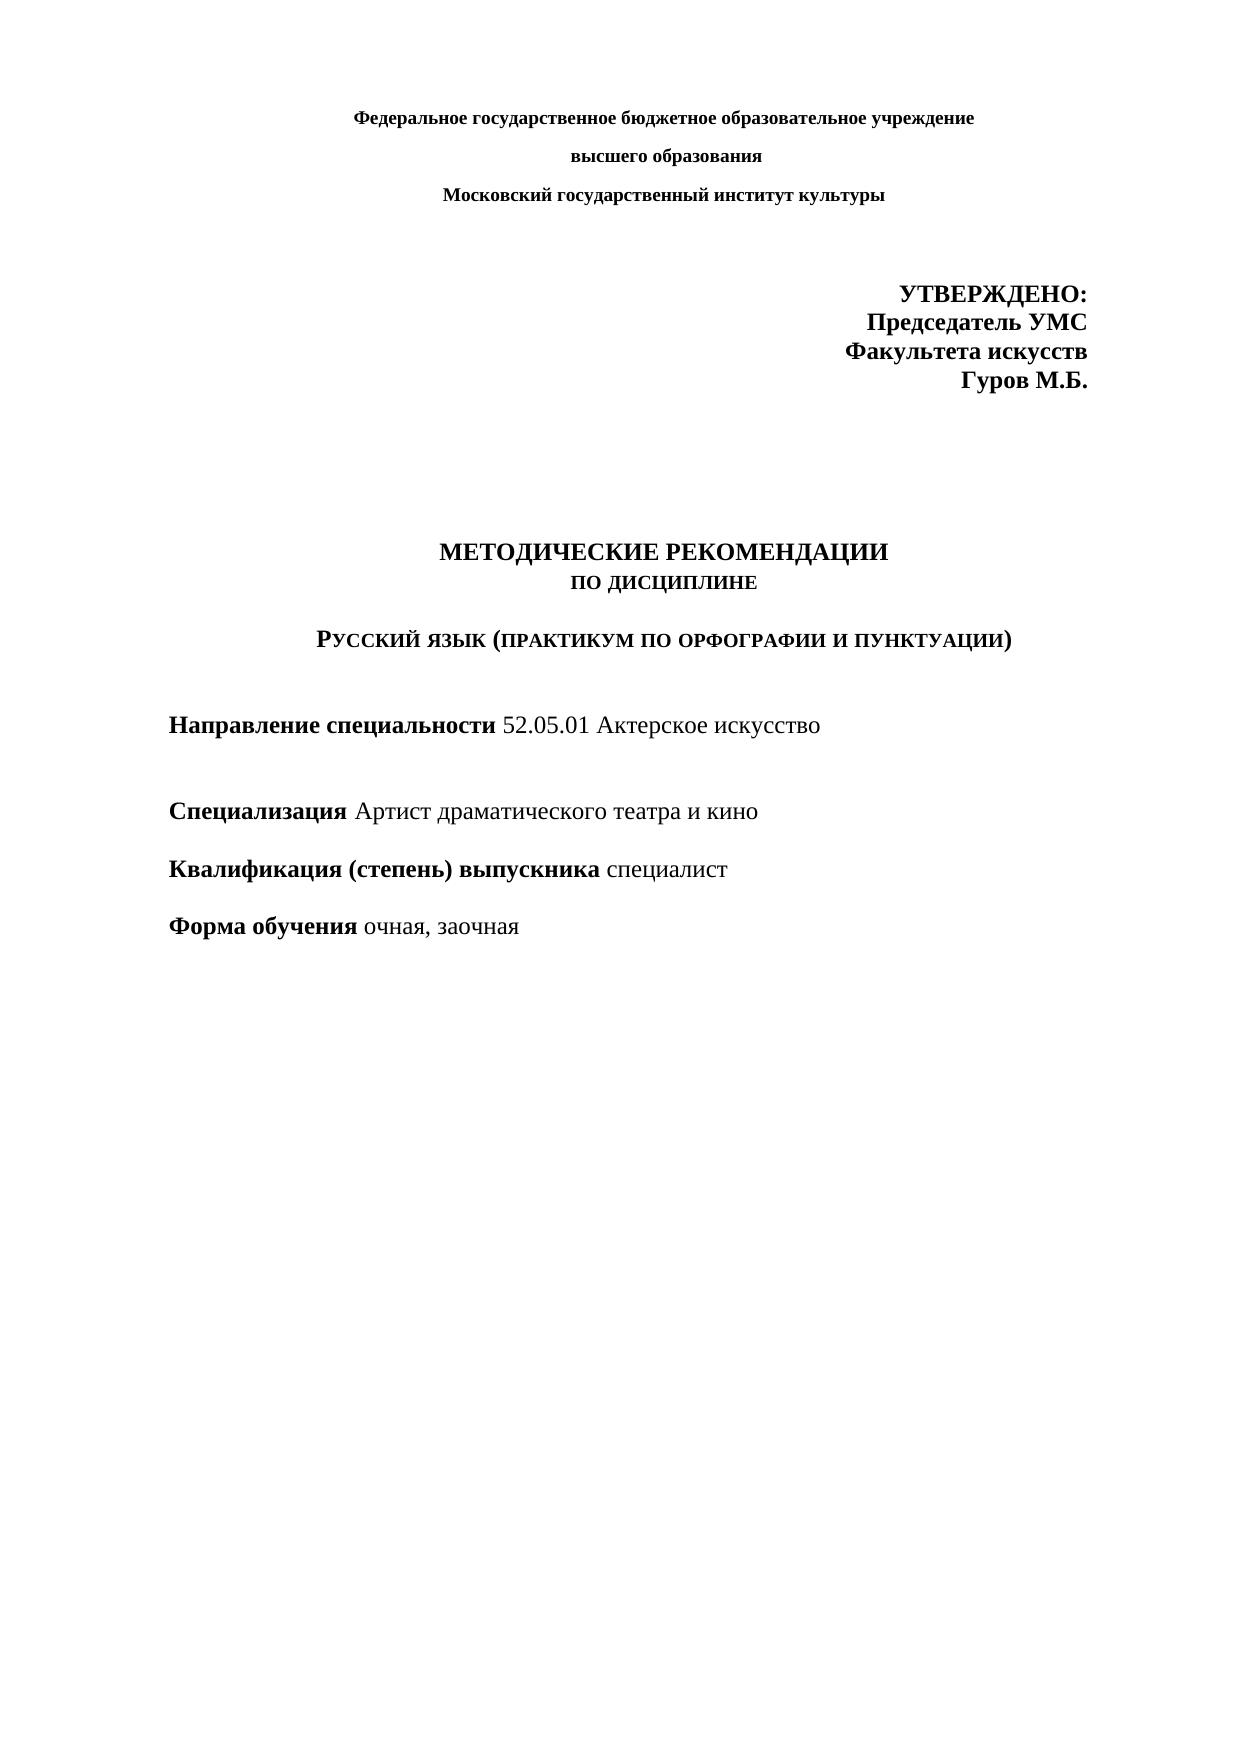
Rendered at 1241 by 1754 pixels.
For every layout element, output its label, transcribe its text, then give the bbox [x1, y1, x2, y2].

text Квалификация (степень) выпускника специалист [169, 854, 1159, 882]
table_header УТВЕРЖДЕНО: Председатель УМС Факультета искусств Гуров М.Б. [656, 279, 1099, 394]
text по дисциплине [169, 566, 1159, 595]
text МЕТОДИЧЕСКИЕ РЕКОМЕНДАЦИИ [169, 537, 1159, 566]
text Московский государственный институт культуры [169, 183, 1159, 221]
text Форма обучения очная, заочная [169, 911, 1159, 940]
text Направление специальности 52.05.01 Актерское искусство [169, 710, 1159, 739]
text Федеральное государственное бюджетное образовательное учреждение [169, 106, 1159, 144]
text высшего образования [169, 144, 1159, 183]
text Русский язык (практикум по орфографии и пунктуации) [169, 595, 1159, 652]
text Специализация Артист драматического театра и кино [169, 796, 1159, 825]
